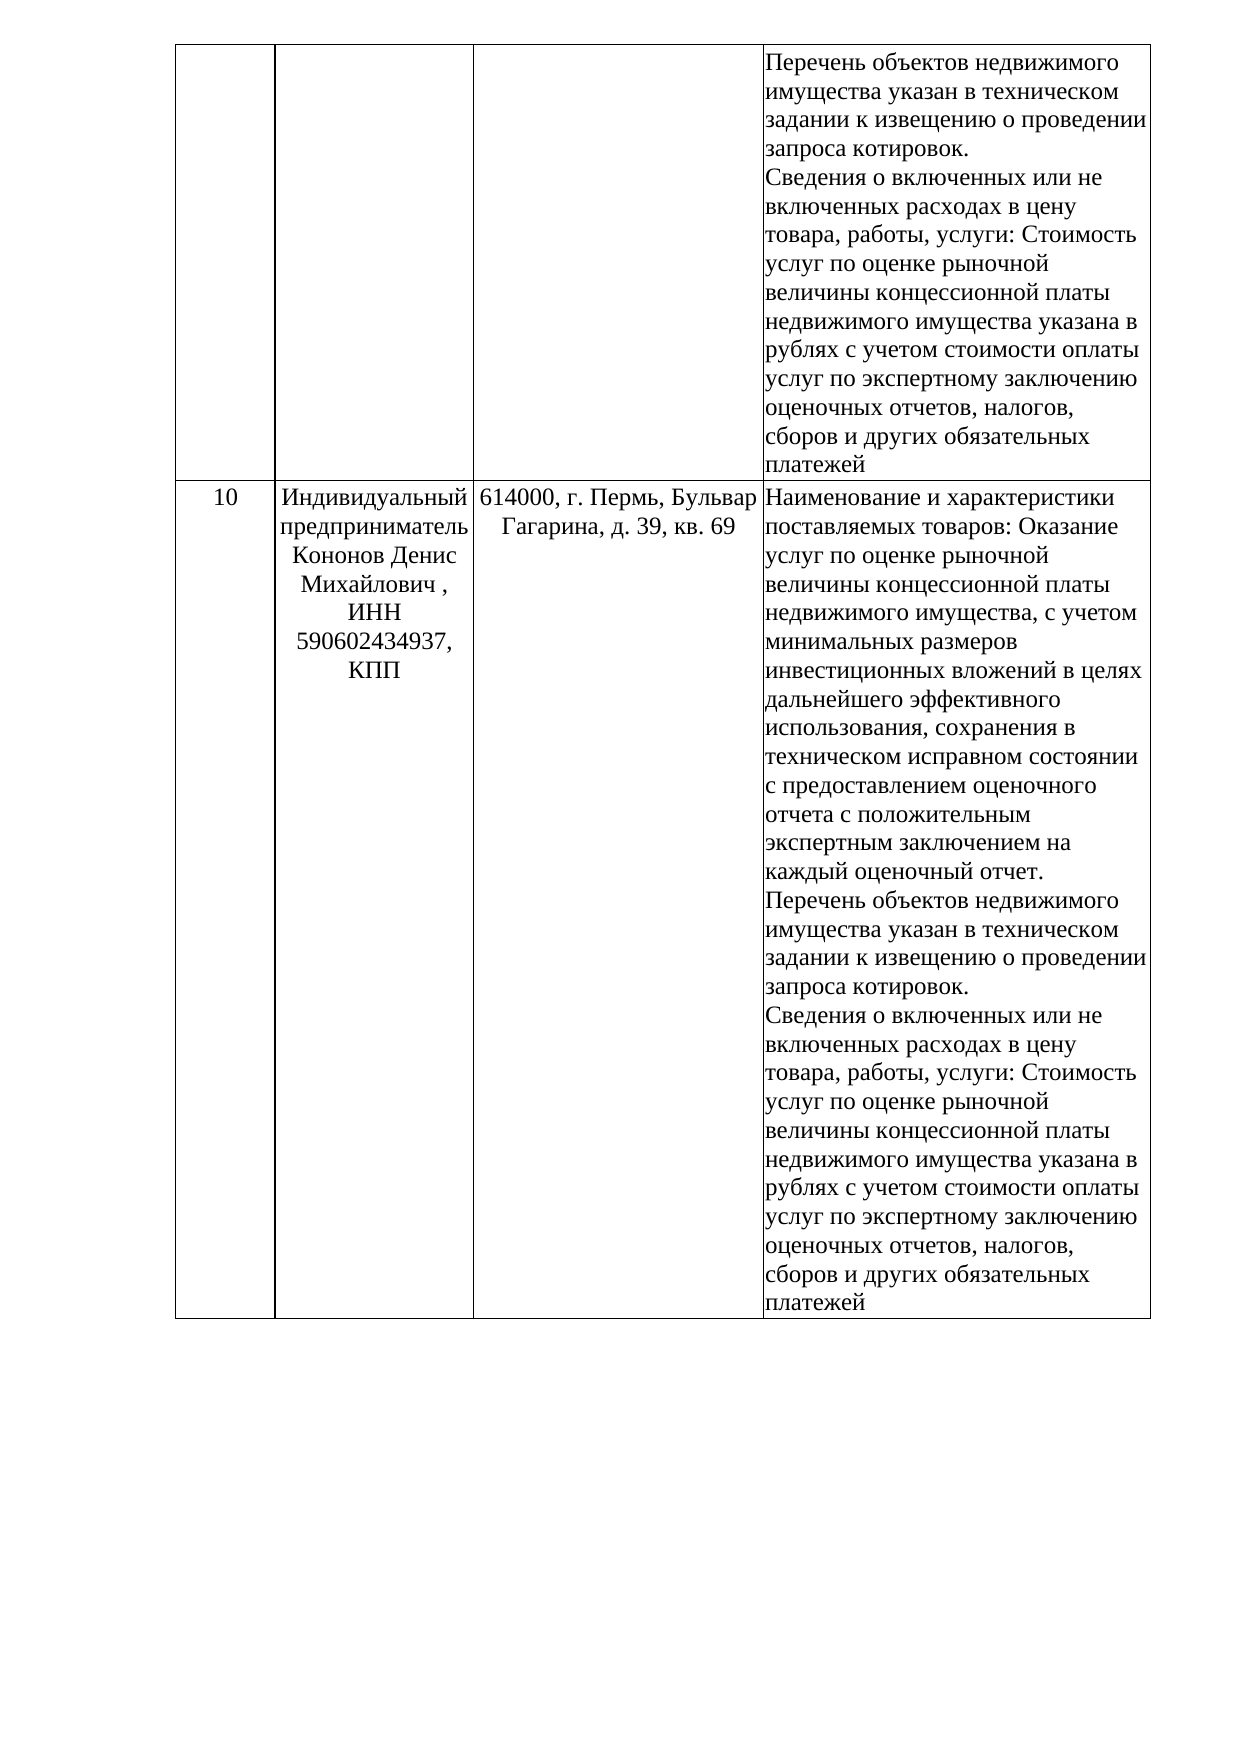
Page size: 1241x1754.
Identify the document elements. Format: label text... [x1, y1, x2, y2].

table_cell 9 [176, 45, 274, 480]
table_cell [474, 45, 763, 480]
table_cell Индивидуальный предприниматель Кононов Денис Михайлович , ИНН 590602434937, КПП [276, 481, 473, 1318]
table_cell 10 [176, 481, 274, 1318]
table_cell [764, 45, 1150, 480]
table_cell 614000, г. Пермь, Бульвар Гагарина, д. 39, кв. 69 [474, 481, 763, 1318]
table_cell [276, 45, 473, 480]
